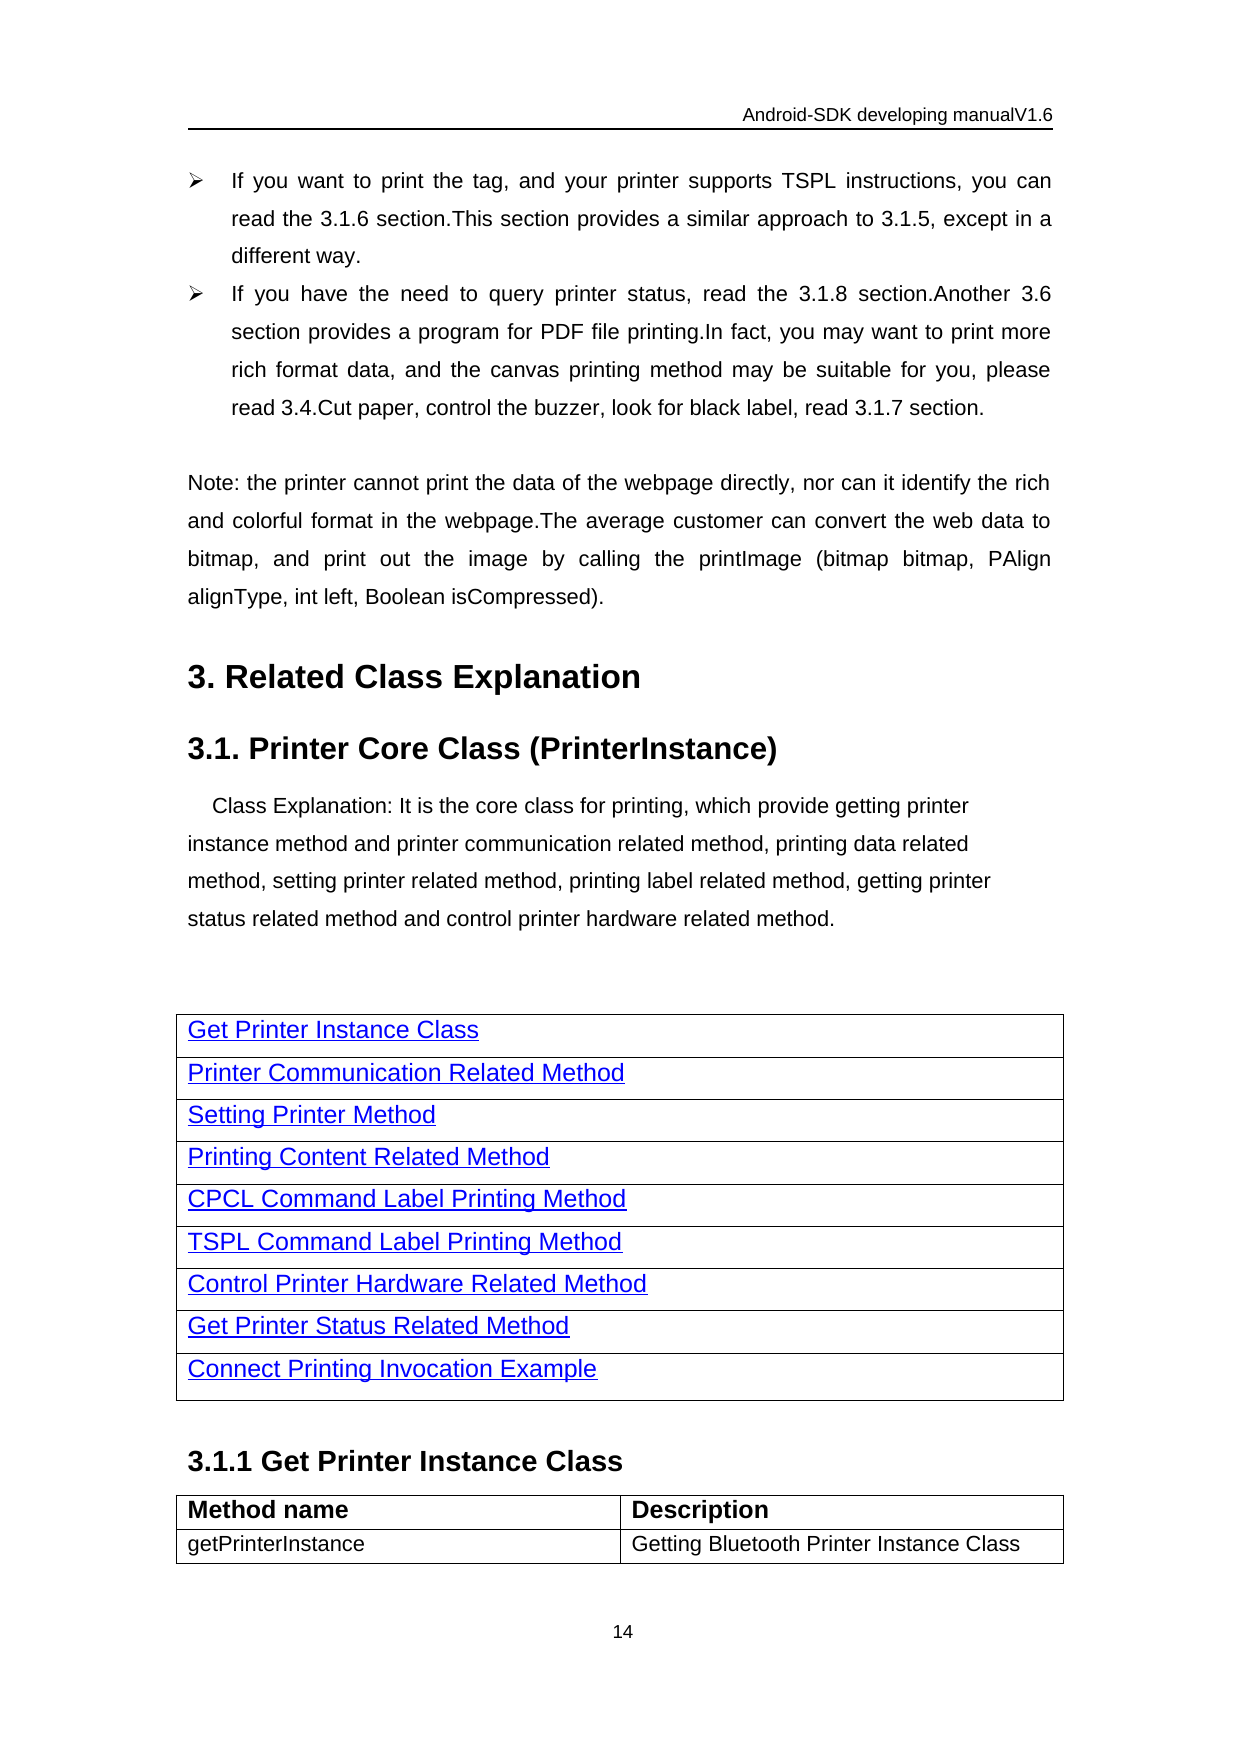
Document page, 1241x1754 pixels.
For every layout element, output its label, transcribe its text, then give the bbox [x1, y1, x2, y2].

table_header Description [621, 1496, 1063, 1529]
table_cell CPCL Command Label Printing Method [177, 1185, 1063, 1226]
subtitle 3. Related Class Explanation [187, 657, 1053, 695]
list If you have the need to query printer status, read the 3.1.8 section.Another 3.6 section provides a program for PDF file printing.In fact, you may want to print more rich format data, and the canvas printing method may be suitable for you, please read 3.4.Cut paper, control the buzzer, look for black label, read 3.1.7 section. [187, 281, 1053, 420]
text Class Explanation: It is the core class for printing, which provide getting printer instance method and printer communication related method, printing data related method, setting printer related method, printing label related method, getting printer status related method and control printer hardware related method. [187, 793, 1053, 931]
subtitle 3.1. Printer Core Class (PrinterInstance) [187, 730, 1053, 766]
table_cell Printing Content Related Method [177, 1142, 1063, 1183]
subtitle 3.1.1 Get Printer Instance Class [187, 1444, 1053, 1478]
table_cell Control Printer Hardware Related Method [177, 1269, 1063, 1310]
table_cell Getting Bluetooth Printer Instance Class [621, 1530, 1063, 1563]
table_cell Connect Printing Invocation Example [177, 1354, 1063, 1400]
table_cell TSPL Command Label Printing Method [177, 1227, 1063, 1268]
list If you want to print the tag, and your printer supports TSPL instructions, you can read the 3.1.6 section.This section provides a similar approach to 3.1.5, except in a different way. [187, 168, 1053, 269]
table_cell getPrinterInstance [177, 1530, 620, 1563]
table_cell Get Printer Status Related Method [177, 1311, 1063, 1353]
list Note: the printer cannot print the data of the webpage directly, nor can it identify the rich and colorful format in the webpage.The average customer can convert the web data to bitmap, and print out the image by calling the printImage (bitmap bitmap, PAlign alignType, int left, Boolean isCompressed). [187, 470, 1053, 609]
table_cell Setting Printer Method [177, 1100, 1063, 1141]
table_header Get Printer Instance Class [177, 1015, 1063, 1057]
table_cell Printer Communication Related Method [177, 1058, 1063, 1099]
table_header Method name [177, 1496, 620, 1529]
